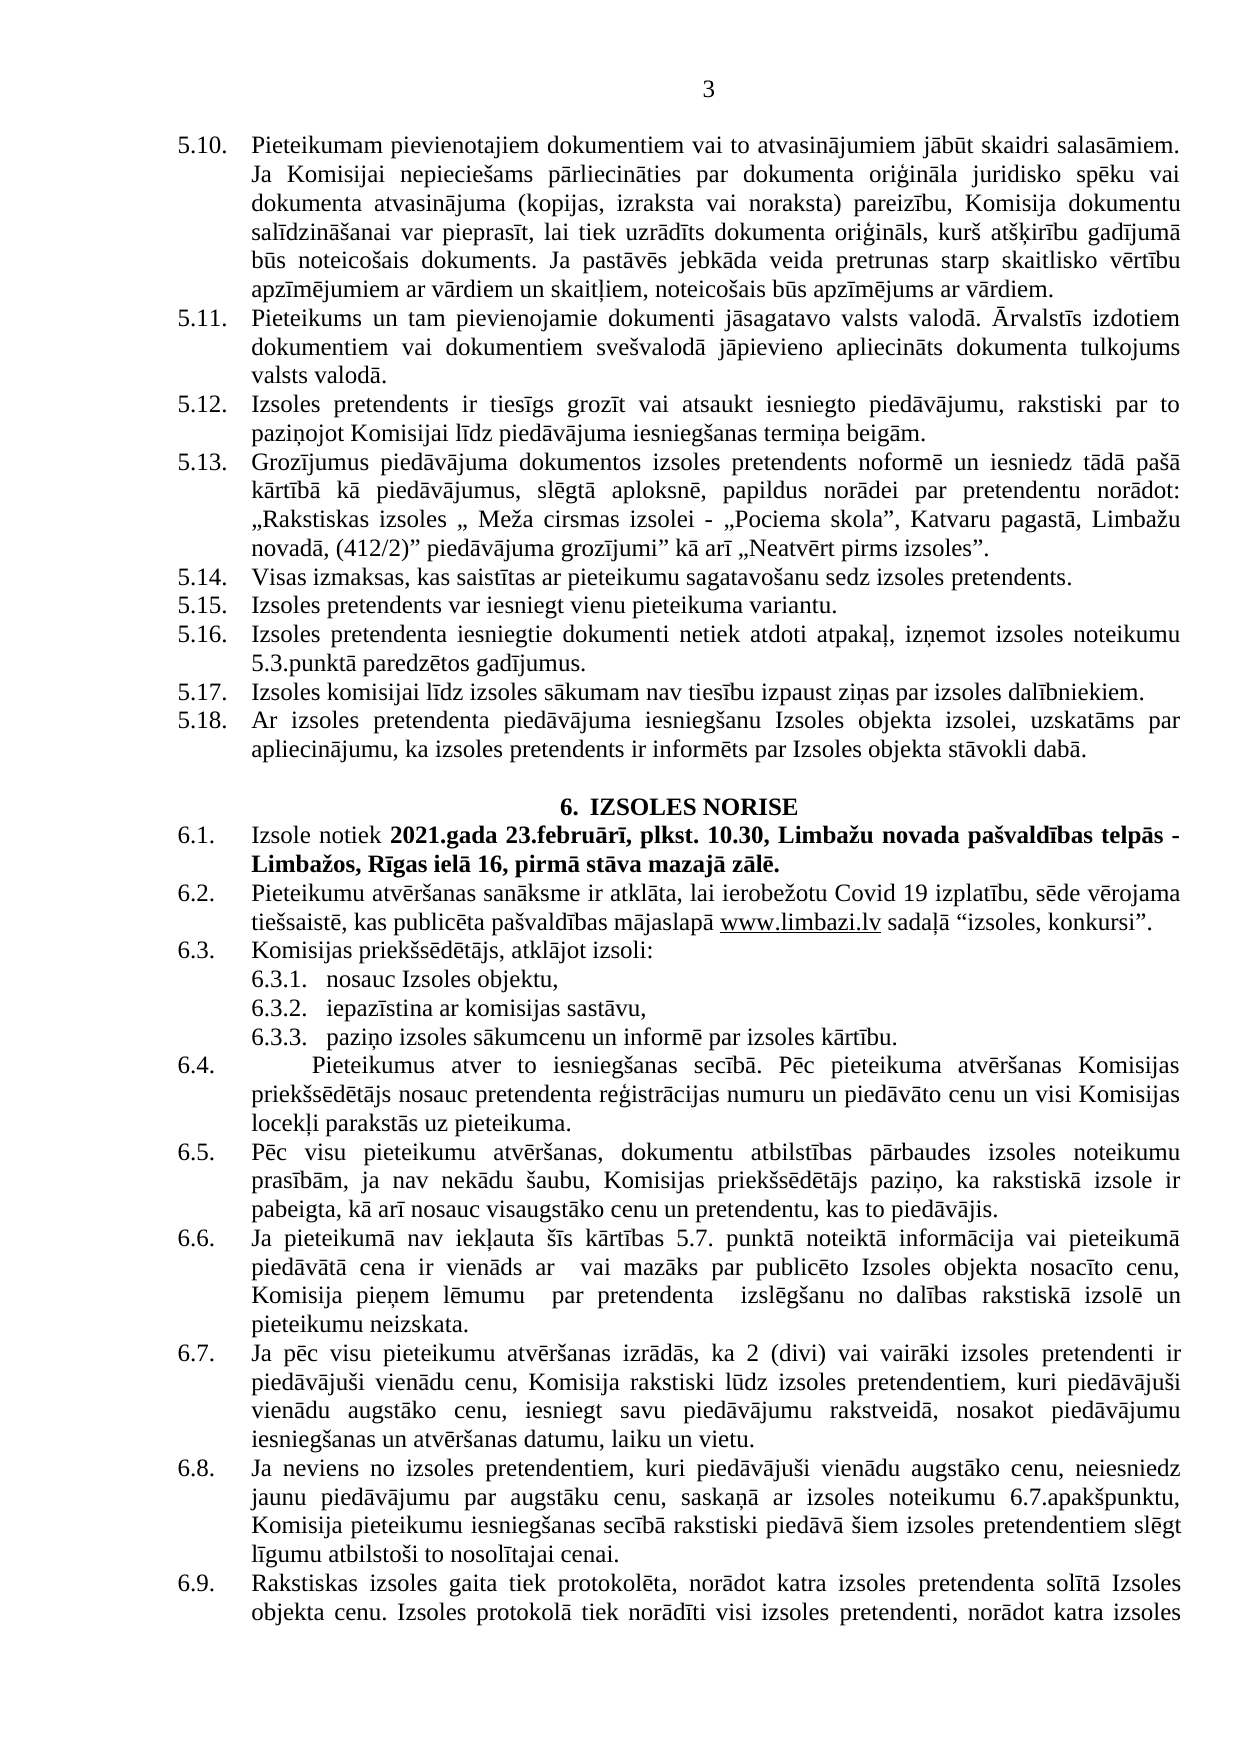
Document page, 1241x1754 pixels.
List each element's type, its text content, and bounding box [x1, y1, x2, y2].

list Ar izsoles pretendenta piedāvājuma iesniegšanu Izsoles objekta izsolei, uzskatāms par apliecinājumu, ka izsoles pretendents ir informēts par Izsoles objekta stāvokli dabā. [177, 706, 1181, 763]
list nosauc Izsoles objektu, [251, 964, 1181, 993]
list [177, 1568, 1181, 1626]
list Pieteikumu atvēršanas sanāksme ir atklāta, lai ierobežotu Covid 19 izplatību, sēde vērojama tiešsaistē, kas publicēta pašvaldības mājaslapā www.limbazi.lv sadaļā “izsoles, konkursi”. [177, 878, 1181, 936]
list iepazīstina ar komisijas sastāvu, [251, 993, 1181, 1022]
list Izsoles komisijai līdz izsoles sākumam nav tiesību izpaust ziņas par izsoles dalībniekiem. [177, 677, 1181, 706]
list Pieteikums un tam pievienojamie dokumenti jāsagatavo valsts valodā. Ārvalstīs izdotiem dokumentiem vai dokumentiem svešvalodā jāpievieno apliecināts dokumenta tulkojums valsts valodā. [177, 303, 1181, 389]
list IZSOLES NORISE [177, 792, 1181, 821]
list Izsoles pretendents var iesniegt vienu pieteikuma variantu. [177, 591, 1181, 619]
list Izsoles pretendenta iesniegtie dokumenti netiek atdoti atpakaļ, izņemot izsoles noteikumu 5.3.punktā paredzētos gadījumus. [177, 619, 1181, 677]
list Pieteikumam pievienotajiem dokumentiem vai to atvasinājumiem jābūt skaidri salasāmiem. Ja Komisijai nepieciešams pārliecināties par dokumenta oriģināla juridisko spēku vai dokumenta atvasinājuma (kopijas, izraksta vai noraksta) pareizību, Komisija dokumentu salīdzināšanai var pieprasīt, lai tiek uzrādīts dokumenta oriģināls, kurš atšķirību gadījumā būs noteicošais dokuments. Ja pastāvēs jebkāda veida pretrunas starp skaitlisko vērtību apzīmējumiem ar vārdiem un skaitļiem, noteicošais būs apzīmējums ar vārdiem. [177, 131, 1181, 303]
list paziņo izsoles sākumcenu un informē par izsoles kārtību. [251, 1022, 1181, 1051]
list Grozījumus piedāvājuma dokumentos izsoles pretendents noformē un iesniedz tādā pašā kārtībā kā piedāvājumus, slēgtā aploksnē, papildus norādei par pretendentu norādot: „Rakstiskas izsoles „ Meža cirsmas izsolei - „Pociema skola”, Katvaru pagastā, Limbažu novadā, (412/2)” piedāvājuma grozījumi” kā arī „Neatvērt pirms izsoles”. [177, 447, 1181, 562]
list Ja pieteikumā nav iekļauta šīs kārtības 5.7. punktā noteiktā informācija vai pieteikumā piedāvātā cena ir vienāds ar vai mazāks par publicēto Izsoles objekta nosacīto cenu, Komisija pieņem lēmumu par pretendenta izslēgšanu no dalības rakstiskā izsolē un pieteikumu neizskata. [177, 1223, 1181, 1338]
list Visas izmaksas, kas saistītas ar pieteikumu sagatavošanu sedz izsoles pretendents. [177, 562, 1181, 591]
list Komisijas priekšsēdētājs, atklājot izsoli: [177, 936, 1181, 964]
list Izsoles pretendents ir tiesīgs grozīt vai atsaukt iesniegto piedāvājumu, rakstiski par to paziņojot Komisijai līdz piedāvājuma iesniegšanas termiņa beigām. [177, 389, 1181, 447]
list Pēc visu pieteikumu atvēršanas, dokumentu atbilstības pārbaudes izsoles noteikumu prasībām, ja nav nekādu šaubu, Komisijas priekšsēdētājs paziņo, ka rakstiskā izsole ir pabeigta, kā arī nosauc visaugstāko cenu un pretendentu, kas to piedāvājis. [177, 1137, 1181, 1223]
list Pieteikumus atver to iesniegšanas secībā. Pēc pieteikuma atvēršanas Komisijas priekšsēdētājs nosauc pretendenta reģistrācijas numuru un piedāvāto cenu un visi Komisijas locekļi parakstās uz pieteikuma. [177, 1051, 1181, 1137]
list Ja pēc visu pieteikumu atvēršanas izrādās, ka 2 (divi) vai vairāki izsoles pretendenti ir piedāvājuši vienādu cenu, Komisija rakstiski lūdz izsoles pretendentiem, kuri piedāvājuši vienādu augstāko cenu, iesniegt savu piedāvājumu rakstveidā, nosakot piedāvājumu iesniegšanas un atvēršanas datumu, laiku un vietu. [177, 1338, 1181, 1453]
list Ja neviens no izsoles pretendentiem, kuri piedāvājuši vienādu augstāko cenu, neiesniedz jaunu piedāvājumu par augstāku cenu, saskaņā ar izsoles noteikumu 6.7.apakšpunktu, Komisija pieteikumu iesniegšanas secībā rakstiski piedāvā šiem izsoles pretendentiem slēgt līgumu atbilstoši to nosolītajai cenai. [177, 1453, 1181, 1568]
list Izsole notiek 2021.gada 23.februārī, plkst. 10.30, Limbažu novada pašvaldības telpās - Limbažos, Rīgas ielā 16, pirmā stāva mazajā zālē. [177, 821, 1181, 878]
